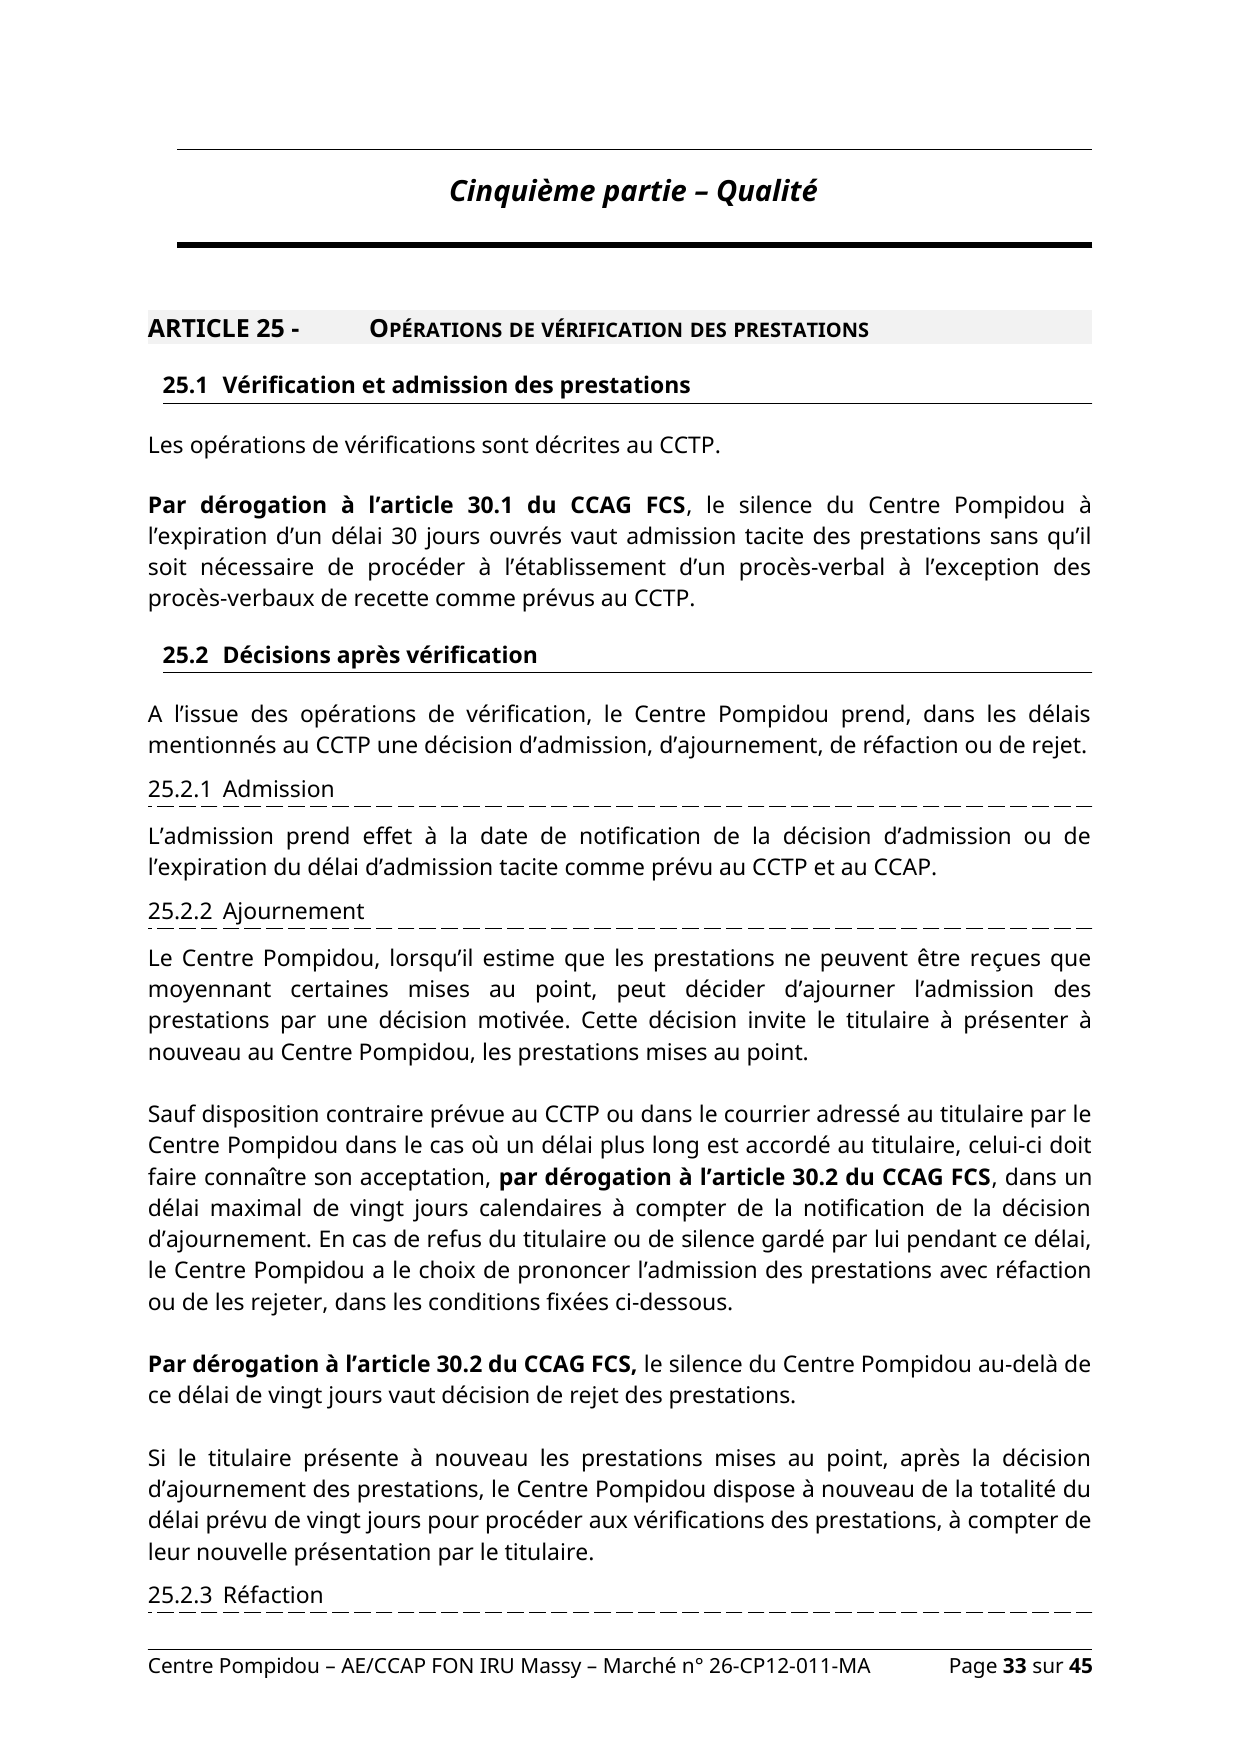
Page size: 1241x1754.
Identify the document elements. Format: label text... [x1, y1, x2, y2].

text L’admission prend effet à la date de notification de la décision d’admission ou de l’expiration du délai d’admission tacite comme prévu au CCTP et au CCAP. [148, 820, 1092, 882]
subtitle Opérations de vérification des prestations [148, 310, 1092, 344]
title Cinquième partie – Qualité [177, 150, 1092, 242]
subtitle Vérification et admission des prestations [162, 369, 1092, 404]
subtitle Réfaction [148, 1579, 1092, 1613]
text Si le titulaire présente à nouveau les prestations mises au point, après la décision d’ajournement des prestations, le Centre Pompidou dispose à nouveau de la totalité du délai prévu de vingt jours pour procéder aux vérifications des prestations, à compter de leur nouvelle présentation par le titulaire. [148, 1442, 1092, 1567]
text Les opérations de vérifications sont décrites au CCTP. [148, 429, 1092, 460]
text Sauf disposition contraire prévue au CCTP ou dans le courrier adressé au titulaire par le Centre Pompidou dans le cas où un délai plus long est accordé au titulaire, celui-ci doit faire connaître son acceptation, par dérogation à l’article 30.2 du CCAG FCS, dans un délai maximal de vingt jours calendaires à compter de la notification de la décision d’ajournement. En cas de refus du titulaire ou de silence gardé par lui pendant ce délai, le Centre Pompidou a le choix de prononcer l’admission des prestations avec réfaction ou de les rejeter, dans les conditions fixées ci-dessous. [148, 1098, 1092, 1317]
text Par dérogation à l’article 30.1 du CCAG FCS, le silence du Centre Pompidou à l’expiration d’un délai 30 jours ouvrés vaut admission tacite des prestations sans qu’il soit nécessaire de procéder à l’établissement d’un procès-verbal à l’exception des procès-verbaux de recette comme prévus au CCTP. [148, 488, 1092, 613]
subtitle Admission [148, 773, 1092, 807]
text Par dérogation à l’article 30.2 du CCAG FCS, le silence du Centre Pompidou au-delà de ce délai de vingt jours vaut décision de rejet des prestations. [148, 1348, 1092, 1410]
subtitle Décisions après vérification [162, 638, 1092, 673]
subtitle Ajournement [148, 895, 1092, 929]
text A l’issue des opérations de vérification, le Centre Pompidou prend, dans les délais mentionnés au CCTP une décision d’admission, d’ajournement, de réfaction ou de rejet. [148, 698, 1092, 760]
text Le Centre Pompidou, lorsqu’il estime que les prestations ne peuvent être reçues que moyennant certaines mises au point, peut décider d’ajourner l’admission des prestations par une décision motivée. Cette décision invite le titulaire à présenter à nouveau au Centre Pompidou, les prestations mises au point. [148, 942, 1092, 1067]
